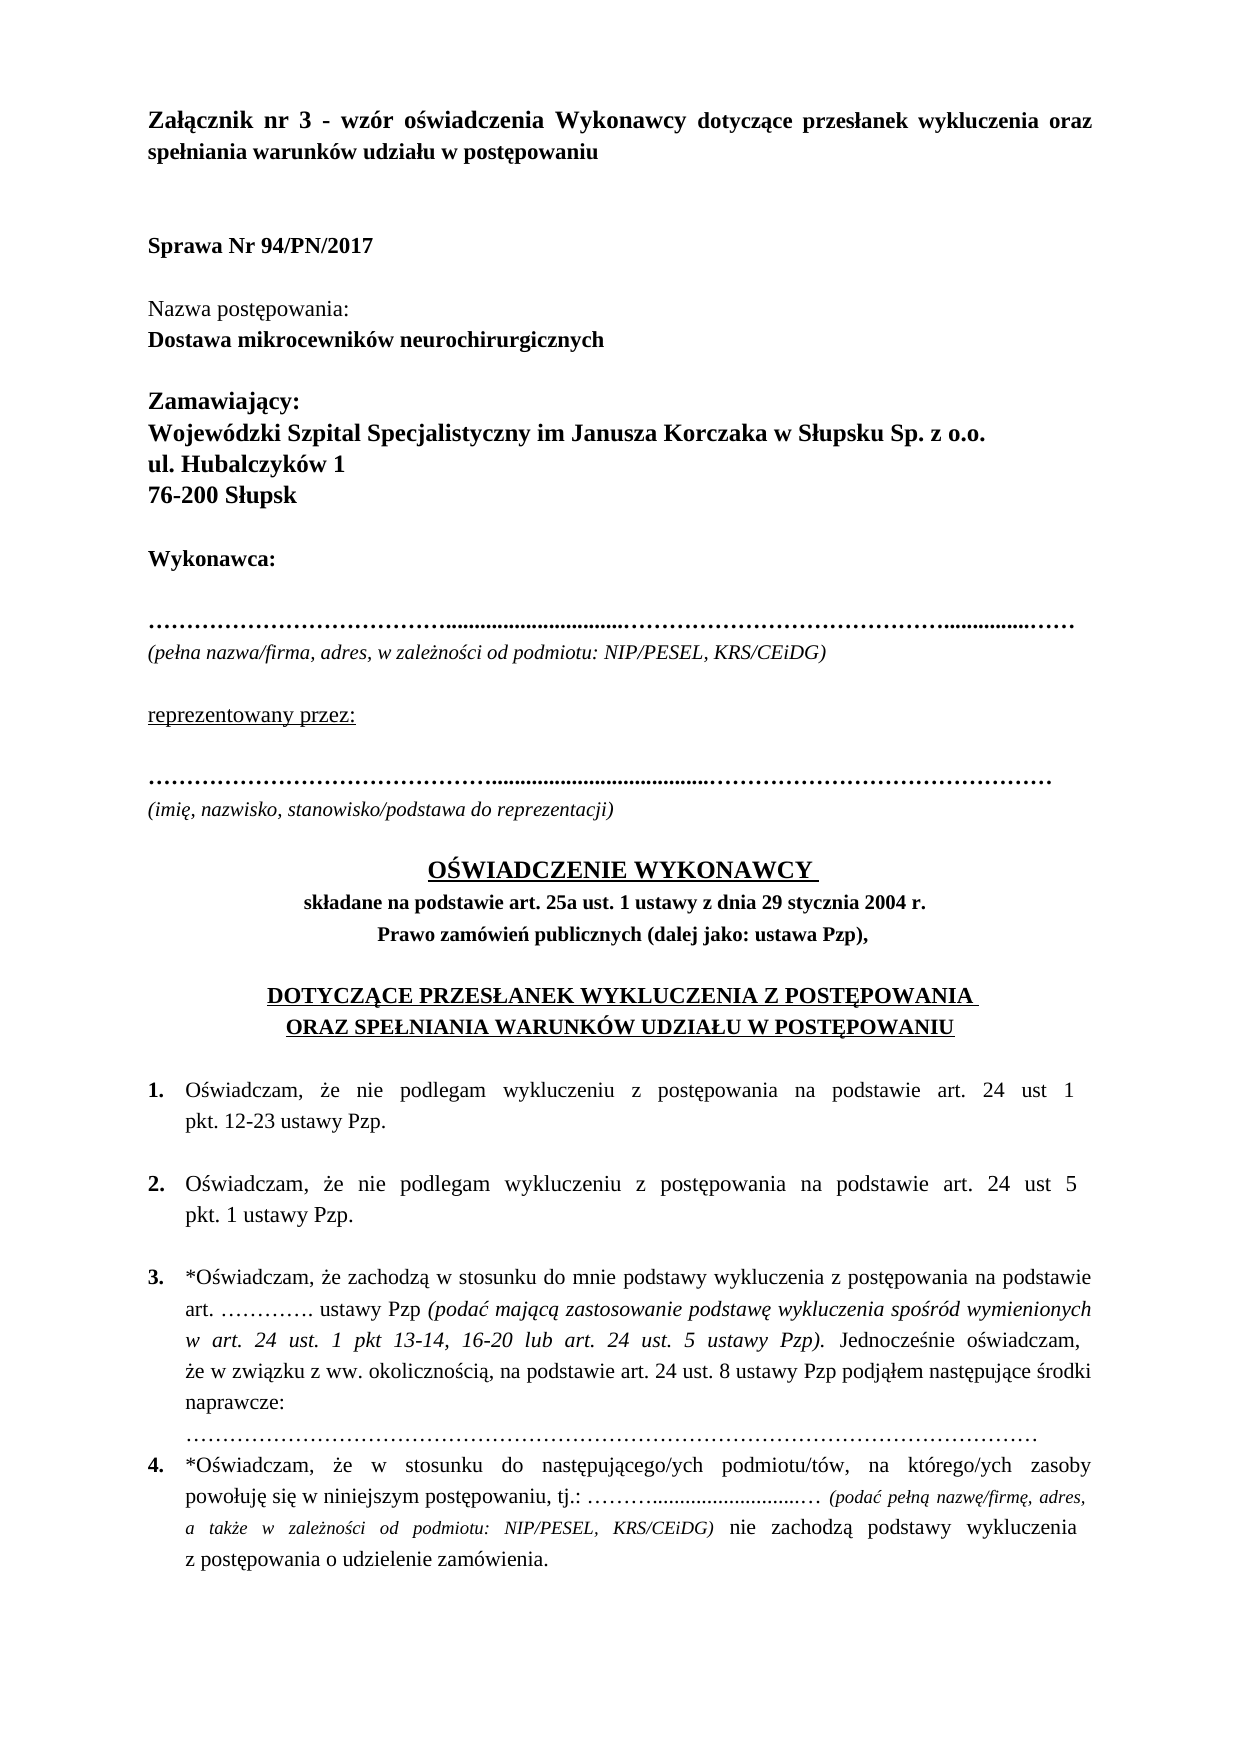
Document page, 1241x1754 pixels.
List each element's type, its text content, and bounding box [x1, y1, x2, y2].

text składane na podstawie art. 25a ust. 1 ustawy z dnia 29 stycznia 2004 r. Prawo zamówień publicznych (dalej jako: ustawa Pzp), [148, 885, 1093, 947]
text DOTYCZĄCE PRZESŁANEK WYKLUCZENIA Z POSTĘPOWANIA [148, 978, 1093, 1010]
list Nazwa postępowania: [148, 291, 1093, 322]
text OŚWIADCZENIE WYKONAWCY [148, 853, 1093, 885]
text ul. Hubalczyków 1 [148, 447, 1093, 478]
text Załącznik nr 3 - wzór oświadczenia Wykonawcy dotyczące przesłanek wykluczenia oraz spełniania warunków udziału w postępowaniu [148, 103, 1093, 166]
text Zamawiający: [148, 385, 1093, 416]
list *Oświadczam, że zachodzą w stosunku do mnie podstawy wykluczenia z postępowania na podstawie art. …………. ustawy Pzp (podać mającą zastosowanie podstawę wykluczenia spośród wymienionych w art. 24 ust. 1 pkt 13-14, 16-20 lub art. 24 ust. 5 ustawy Pzp). Jednocześnie oświadczam, że w związku z ww. okolicznością, na podstawie art. 24 ust. 8 ustawy Pzp podjąłem następujące środki naprawcze: ……………………………………………………………………………………………………… [148, 1260, 1093, 1447]
text (pełna nazwa/firma, adres, w zależności od podmiotu: NIP/PESEL, KRS/CEiDG) [148, 635, 1093, 666]
text ………………………………………......................................……………………………………… [148, 760, 1093, 791]
text ORAZ SPEŁNIANIA WARUNKÓW UDZIAŁU W POSTĘPOWANIU [148, 1010, 1093, 1041]
text (imię, nazwisko, stanowisko/podstawa do reprezentacji) [148, 791, 1093, 822]
text Dostawa mikrocewników neurochirurgicznych [148, 322, 1093, 353]
list Oświadczam, że nie podlegam wykluczeniu z postępowania na podstawie art. 24 ust 5 pkt. 1 ustawy Pzp. [148, 1166, 1093, 1228]
list Sprawa Nr 94/PN/2017 [148, 228, 1093, 260]
text Wykonawca: [148, 541, 1093, 572]
text …………………………………...............................……………………………………...............…… [148, 603, 1093, 635]
list *Oświadczam, że w stosunku do następującego/ych podmiotu/tów, na którego/ych zasoby powołuję się w niniejszym postępowaniu, tj.: ………...........................… (podać pełną nazwę/firmę, adres, a także w zależności od podmiotu: NIP/PESEL, KRS/CEiDG) nie zachodzą podstawy wykluczenia z postępowania o udzielenie zamówienia. [148, 1447, 1093, 1572]
text reprezentowany przez: [148, 697, 1093, 728]
text Wojewódzki Szpital Specjalistyczny im Janusza Korczaka w Słupsku Sp. z o.o. [148, 416, 1093, 447]
text 76-200 Słupsk [148, 478, 1093, 510]
list Oświadczam, że nie podlegam wykluczeniu z postępowania na podstawie art. 24 ust 1 pkt. 12-23 ustawy Pzp. [148, 1072, 1093, 1135]
